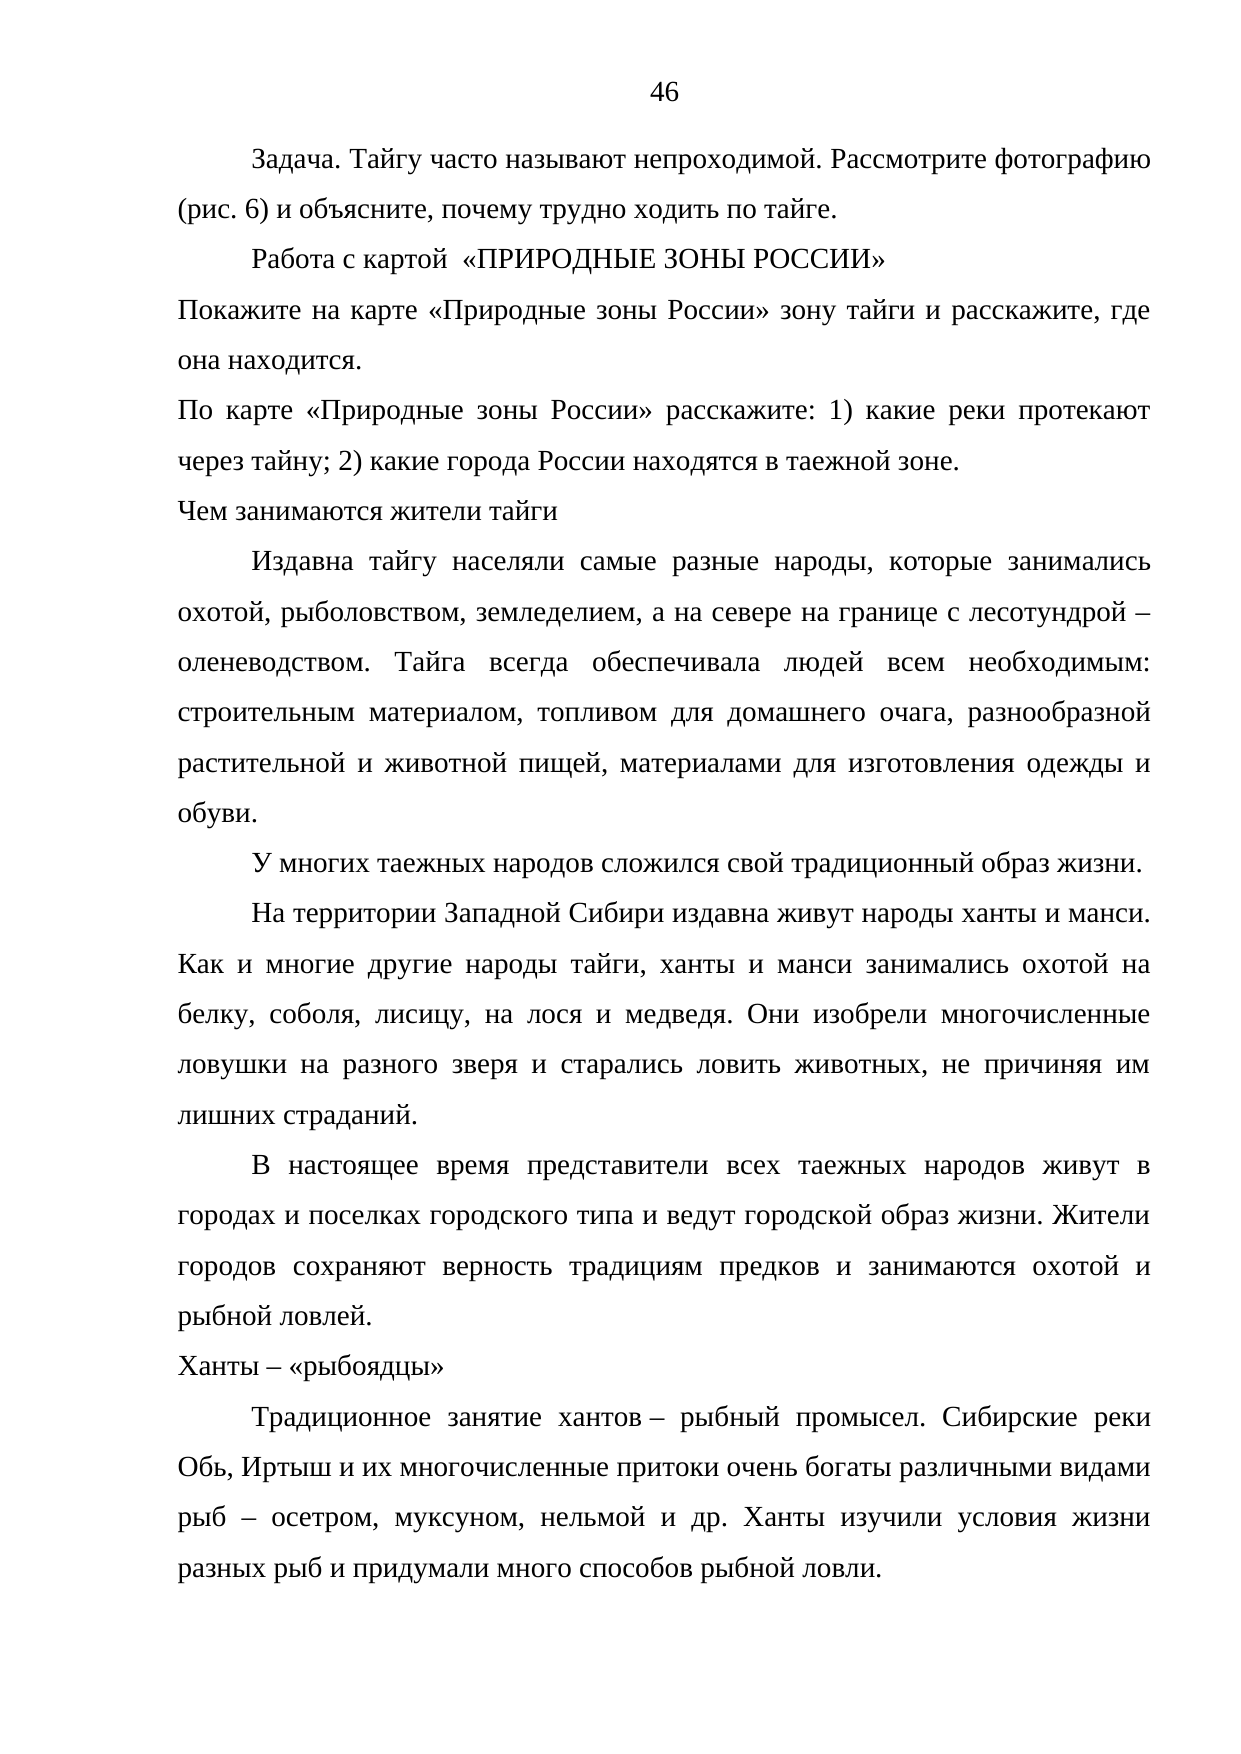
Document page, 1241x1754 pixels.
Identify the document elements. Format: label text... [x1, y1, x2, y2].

text Издавна тайгу населяли самые разные народы, которые занимались охотой, рыболовством, земледелием, а на севере на границе с лесотундрой – оленеводством. Тайга всегда обеспечивала людей всем необходимым: строительным материалом, топливом для домашнего очага, разнообразной растительной и животной пищей, материалами для изготовления одежды и обуви. [177, 543, 1152, 828]
text Задача. Тайгу часто называют непроходимой. Рассмотрите фотографию (рис. 6) и объясните, почему трудно ходить по тайге. [177, 141, 1152, 225]
text Работа с картой «ПРИРОДНЫЕ ЗОНЫ РОССИИ» [177, 242, 1152, 275]
text Чем занимаются жители тайги [177, 493, 1152, 527]
text У многих таежных народов сложился свой традиционный образ жизни. [177, 845, 1152, 879]
text Традиционное занятие хантов – рыбный промысел. Сибирские реки Обь, Иртыш и их многочисленные притоки очень богаты различными видами рыб – осетром, муксуном, нельмой и др. Ханты изучили условия жизни разных рыб и придумали много способов рыбной ловли. [177, 1399, 1152, 1583]
text По карте «Природные зоны России» расскажите: 1) какие реки протекают через тайну; 2) какие города России находятся в таежной зоне. [177, 392, 1152, 476]
text На территории Западной Сибири издавна живут народы ханты и манси. Как и многие другие народы тайги, ханты и манси занимались охотой на белку, соболя, лисицу, на лося и медведя. Они изобрели многочисленные ловушки на разного зверя и старались ловить животных, не причиняя им лишних страданий. [177, 896, 1152, 1130]
text В настоящее время представители всех таежных народов живут в городах и поселках городского типа и ведут городской образ жизни. Жители городов сохраняют верность традициям предков и занимаются охотой и рыбной ловлей. [177, 1147, 1152, 1332]
text Покажите на карте «Природные зоны России» зону тайги и расскажите, где она находится. [177, 292, 1152, 376]
text Ханты – «рыбоядцы» [177, 1348, 1152, 1382]
